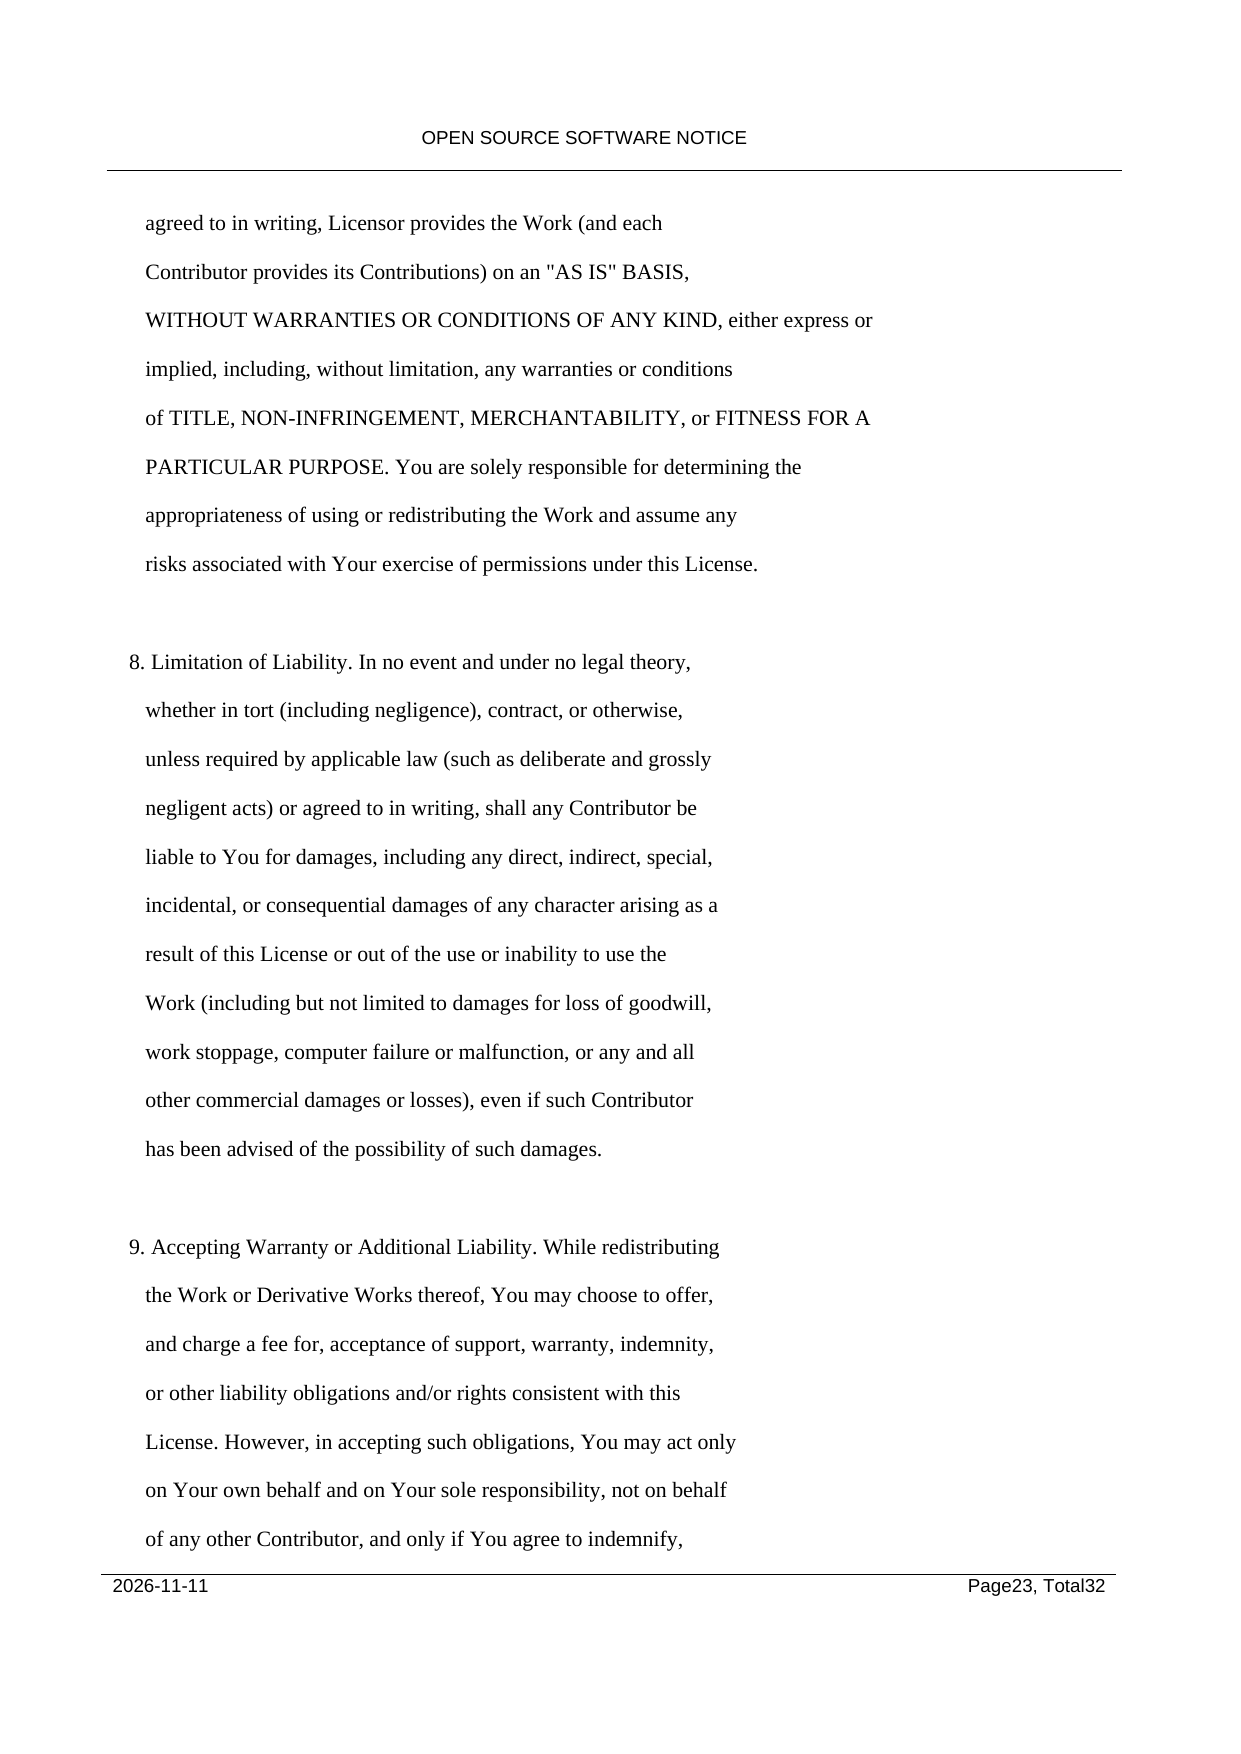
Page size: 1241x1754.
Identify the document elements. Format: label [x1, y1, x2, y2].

text [112, 206, 1128, 1555]
